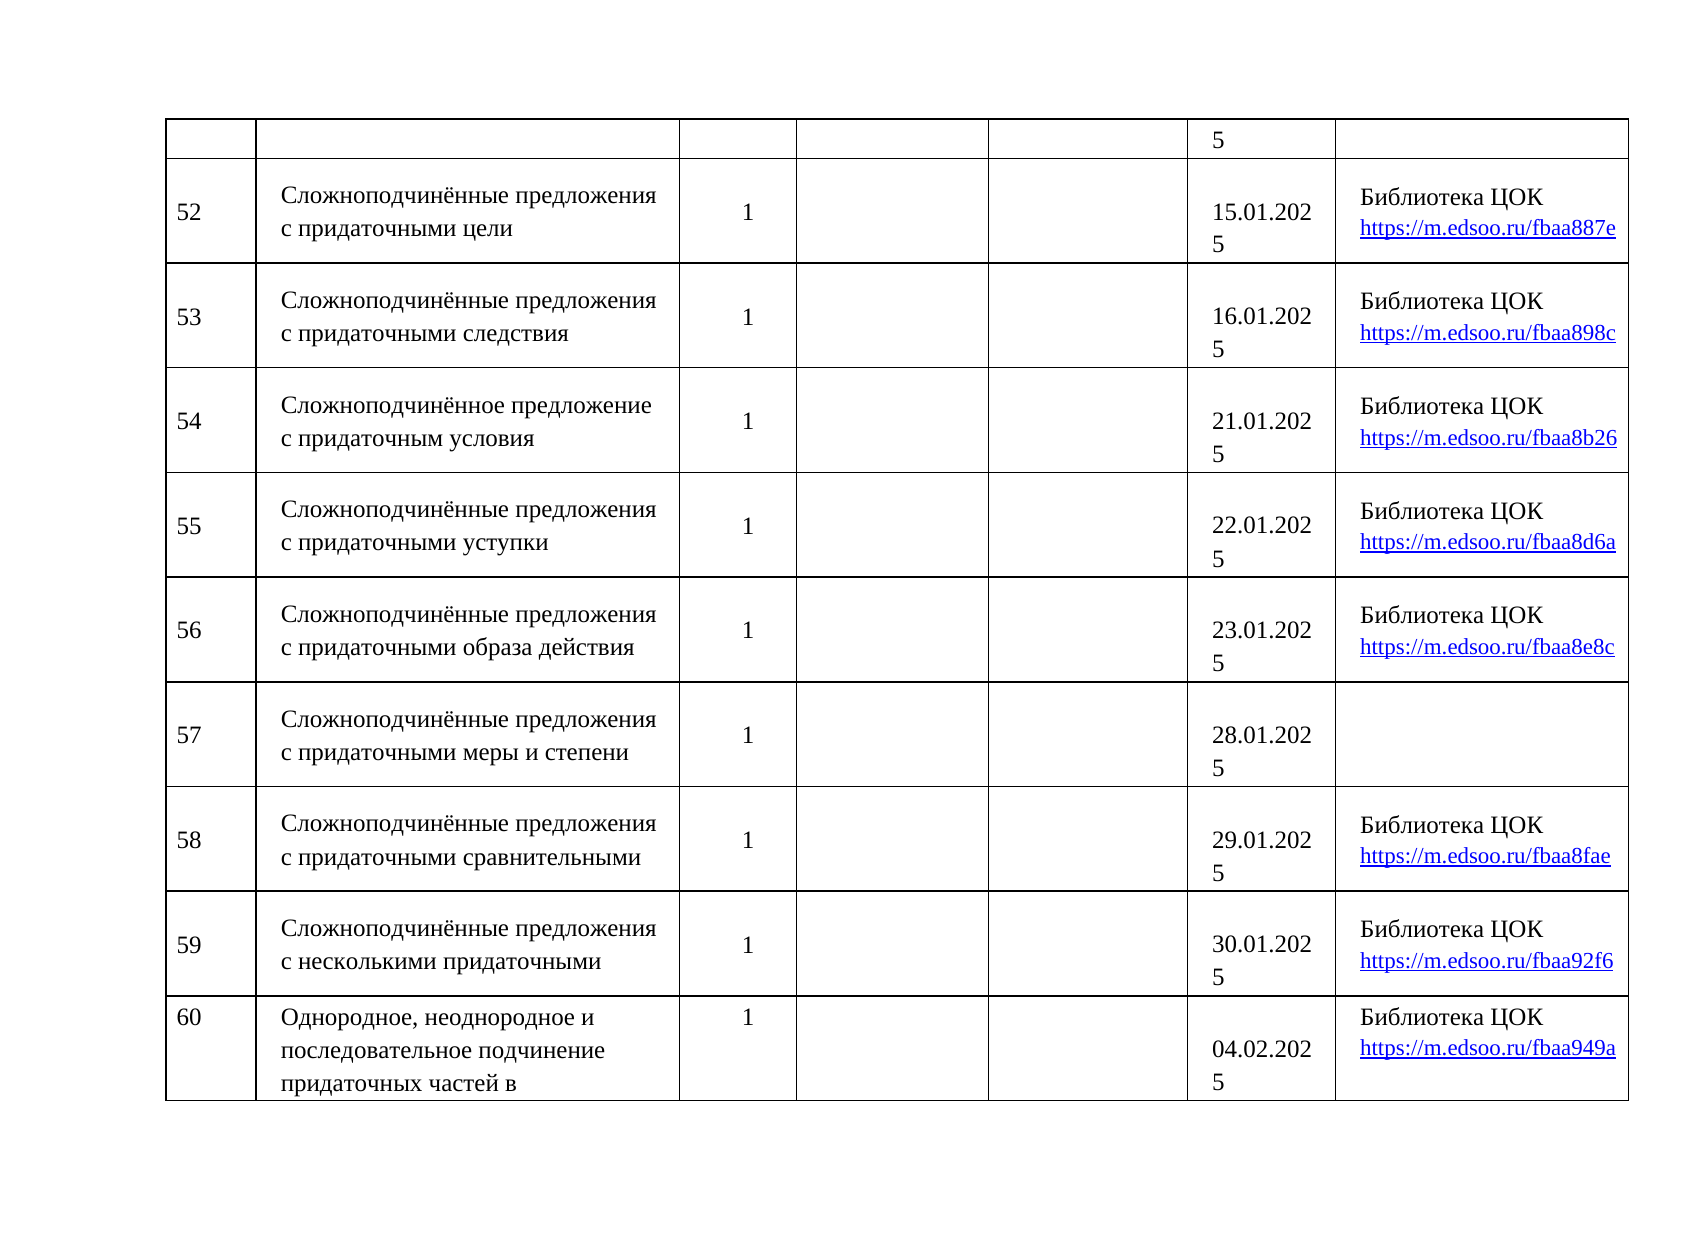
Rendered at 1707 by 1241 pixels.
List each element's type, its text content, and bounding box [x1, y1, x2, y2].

table_cell 23.01.2025 [1188, 578, 1335, 681]
table_cell Библиотека ЦОК https://m.edsoo.ru/fbaa887e [1336, 159, 1628, 262]
table_cell 1 [680, 578, 796, 681]
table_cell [257, 997, 679, 1100]
table_cell 56 [167, 578, 255, 681]
table_cell [1336, 683, 1628, 786]
table_cell 22.01.2025 [1188, 473, 1335, 576]
table_cell 1 [680, 787, 796, 890]
table_cell [797, 264, 988, 367]
table_cell [989, 159, 1187, 262]
table_cell 28.01.2025 [1188, 683, 1335, 786]
table_cell Сложноподчинённые предложения с придаточными образа действия [257, 578, 679, 681]
table_cell [989, 473, 1187, 576]
table_cell 1 [680, 892, 796, 995]
table_cell 1 [680, 683, 796, 786]
table_cell Библиотека ЦОК https://m.edsoo.ru/fbaa8e8c [1336, 578, 1628, 681]
table_cell [989, 264, 1187, 367]
table_cell [797, 159, 988, 262]
table_cell Сложноподчинённые предложения с придаточными цели [257, 159, 679, 262]
table_cell [989, 892, 1187, 995]
table_cell [989, 787, 1187, 890]
table_cell [797, 997, 988, 1100]
table_cell 14.01.2025 [1188, 120, 1335, 157]
table_cell [797, 683, 988, 786]
table_cell Сложноподчинённое предложение с придаточным условия [257, 368, 679, 472]
table_cell Сложноподчинённые предложения с придаточными уступки [257, 473, 679, 576]
table_cell 1 [680, 120, 796, 157]
table_cell Сложноподчинённые предложения с несколькими придаточными [257, 892, 679, 995]
table_cell Библиотека ЦОК https://m.edsoo.ru/fbaa92f6 [1336, 892, 1628, 995]
table_cell 29.01.2025 [1188, 787, 1335, 890]
table_cell 53 [167, 264, 255, 367]
table_cell 1 [680, 264, 796, 367]
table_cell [257, 120, 679, 157]
table_cell 55 [167, 473, 255, 576]
table_cell 16.01.2025 [1188, 264, 1335, 367]
table_cell 57 [167, 683, 255, 786]
table_cell [797, 120, 988, 157]
table_cell [797, 578, 988, 681]
table_cell Библиотека ЦОК https://m.edsoo.ru/fbaa8b26 [1336, 368, 1628, 472]
table_cell 54 [167, 368, 255, 472]
table_cell [989, 683, 1187, 786]
table_cell 30.01.2025 [1188, 892, 1335, 995]
table_cell Библиотека ЦОК https://m.edsoo.ru/fbaa8fae [1336, 787, 1628, 890]
table_cell 1 [680, 473, 796, 576]
table_cell [797, 787, 988, 890]
table_cell Библиотека ЦОК https://m.edsoo.ru/fbaa898c [1336, 264, 1628, 367]
table_cell [989, 368, 1187, 472]
table_cell Библиотека ЦОК https://m.edsoo.ru/fbaa8d6a [1336, 473, 1628, 576]
table_cell 04.02.2025 [1188, 997, 1335, 1100]
table_cell 60 [167, 997, 255, 1100]
table_cell [989, 997, 1187, 1100]
table_cell 59 [167, 892, 255, 995]
table_cell 51 [167, 120, 255, 157]
table_cell 1 [680, 159, 796, 262]
table_cell 58 [167, 787, 255, 890]
table_cell [797, 473, 988, 576]
table_cell 21.01.2025 [1188, 368, 1335, 472]
table_cell 1 [680, 997, 796, 1100]
table_cell Сложноподчинённые предложения с придаточными меры и степени [257, 683, 679, 786]
table_cell [989, 120, 1187, 157]
table_cell [989, 578, 1187, 681]
table_cell 1 [680, 368, 796, 472]
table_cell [1336, 997, 1628, 1100]
table_cell 15.01.2025 [1188, 159, 1335, 262]
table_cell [1336, 120, 1628, 157]
table_cell Сложноподчинённые предложения с придаточными следствия [257, 264, 679, 367]
table_cell Сложноподчинённые предложения с придаточными сравнительными [257, 787, 679, 890]
table_cell [797, 892, 988, 995]
table_cell 52 [167, 159, 255, 262]
table_cell [797, 368, 988, 472]
